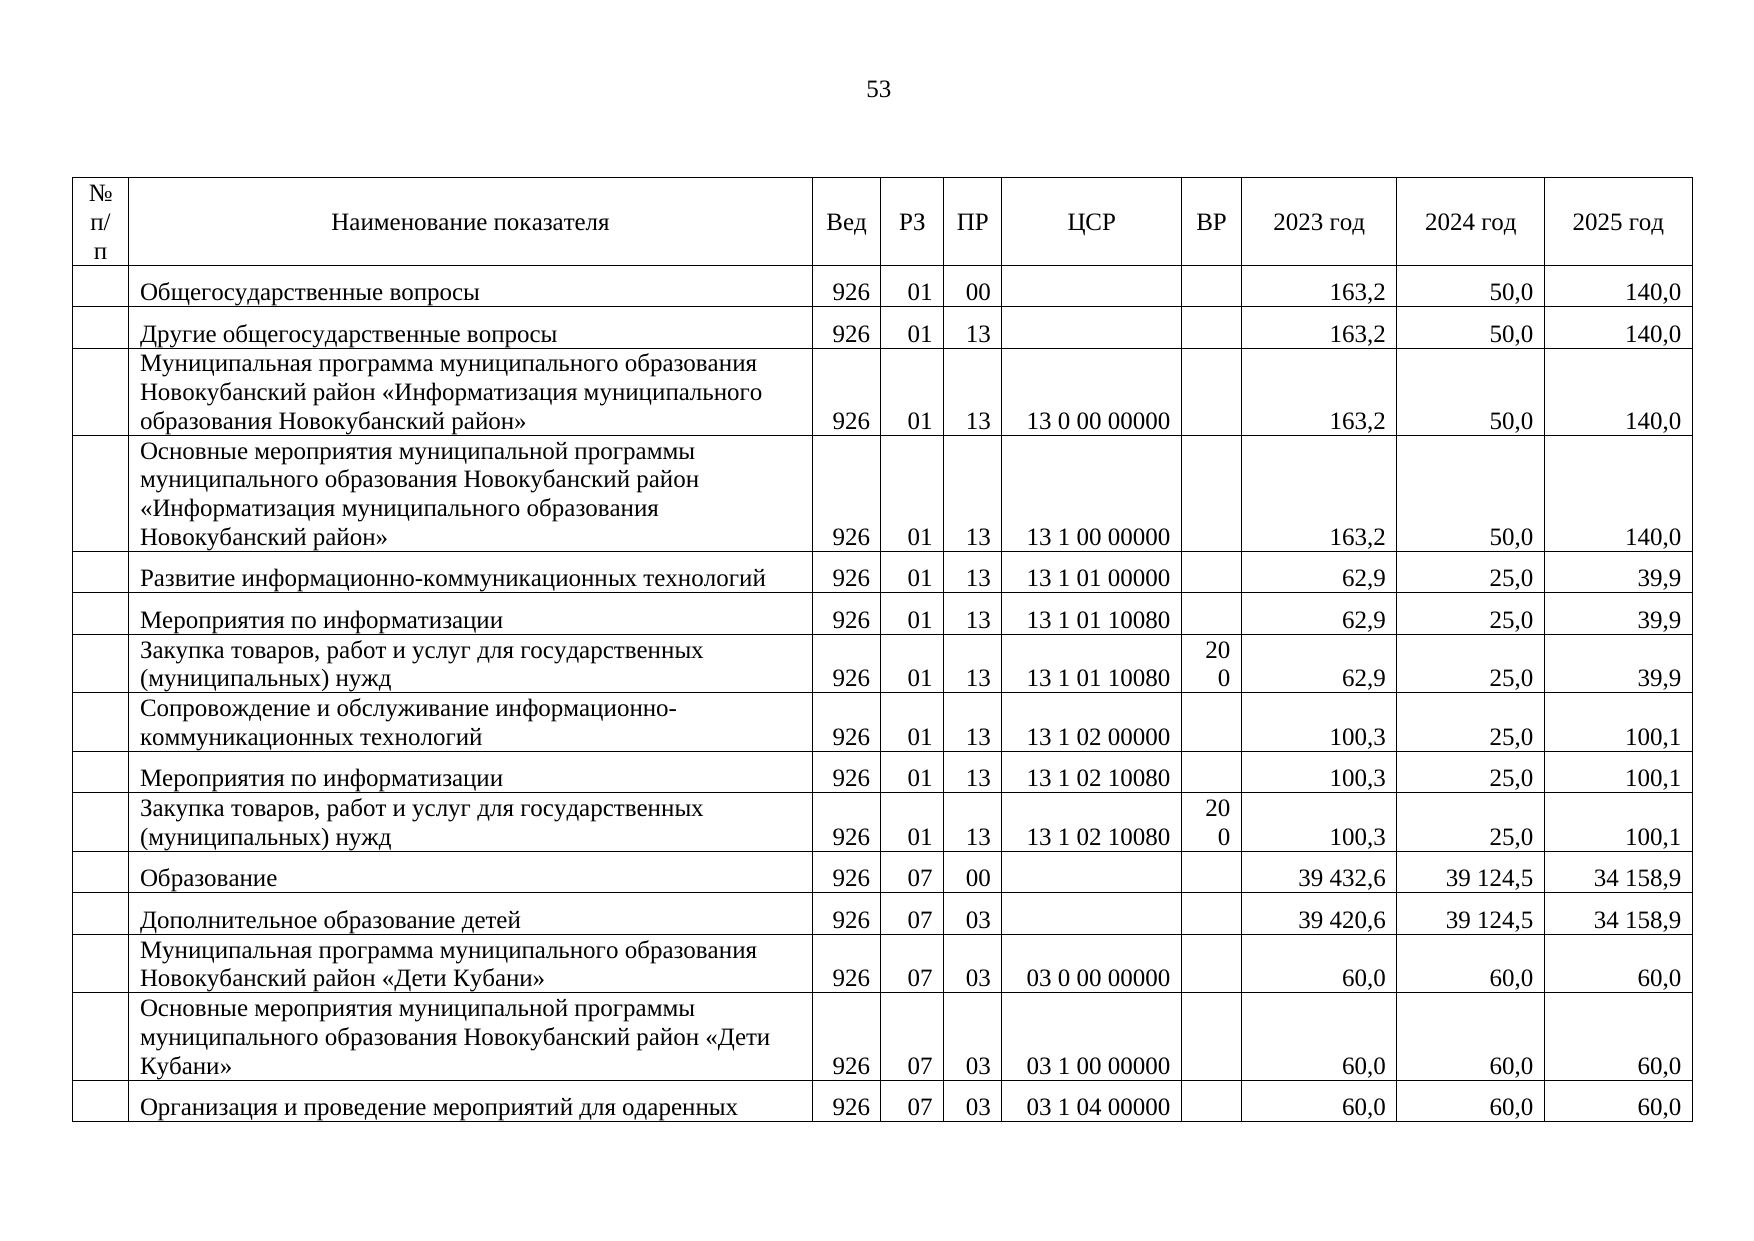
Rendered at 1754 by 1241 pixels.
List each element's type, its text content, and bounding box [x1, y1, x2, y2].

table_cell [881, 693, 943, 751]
table_header ПР [944, 178, 1001, 264]
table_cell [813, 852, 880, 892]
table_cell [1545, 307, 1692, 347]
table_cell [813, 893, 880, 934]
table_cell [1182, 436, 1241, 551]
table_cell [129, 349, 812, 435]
table_header ЦСР [1002, 178, 1181, 264]
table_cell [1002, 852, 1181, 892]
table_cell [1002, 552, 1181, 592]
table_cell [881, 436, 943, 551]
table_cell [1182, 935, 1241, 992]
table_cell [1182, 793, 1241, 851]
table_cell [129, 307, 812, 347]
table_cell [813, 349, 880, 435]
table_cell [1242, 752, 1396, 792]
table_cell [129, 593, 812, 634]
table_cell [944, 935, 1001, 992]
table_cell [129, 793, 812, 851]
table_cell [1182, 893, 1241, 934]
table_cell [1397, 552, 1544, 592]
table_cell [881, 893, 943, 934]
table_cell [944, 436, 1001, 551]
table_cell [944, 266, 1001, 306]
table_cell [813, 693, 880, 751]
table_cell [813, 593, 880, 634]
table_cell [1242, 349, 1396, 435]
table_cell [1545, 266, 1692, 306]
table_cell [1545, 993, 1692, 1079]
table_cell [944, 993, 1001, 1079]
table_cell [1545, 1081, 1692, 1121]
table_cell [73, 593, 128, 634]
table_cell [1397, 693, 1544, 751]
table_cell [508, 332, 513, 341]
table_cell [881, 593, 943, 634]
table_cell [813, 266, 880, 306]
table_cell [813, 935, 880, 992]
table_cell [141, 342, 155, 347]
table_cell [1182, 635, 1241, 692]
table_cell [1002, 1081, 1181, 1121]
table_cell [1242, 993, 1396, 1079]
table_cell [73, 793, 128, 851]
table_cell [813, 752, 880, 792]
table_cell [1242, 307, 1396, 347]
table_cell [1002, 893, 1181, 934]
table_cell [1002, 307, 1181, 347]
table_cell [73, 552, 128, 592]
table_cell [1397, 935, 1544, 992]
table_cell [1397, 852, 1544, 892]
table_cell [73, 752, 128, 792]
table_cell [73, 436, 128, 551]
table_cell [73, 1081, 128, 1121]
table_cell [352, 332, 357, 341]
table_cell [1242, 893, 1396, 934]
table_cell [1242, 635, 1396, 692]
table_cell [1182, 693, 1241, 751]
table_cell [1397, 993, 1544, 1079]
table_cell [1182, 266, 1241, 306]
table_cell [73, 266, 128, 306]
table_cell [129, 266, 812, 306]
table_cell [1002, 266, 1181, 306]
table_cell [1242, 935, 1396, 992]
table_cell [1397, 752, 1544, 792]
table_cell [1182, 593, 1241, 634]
table_header 2023 год [1242, 178, 1396, 264]
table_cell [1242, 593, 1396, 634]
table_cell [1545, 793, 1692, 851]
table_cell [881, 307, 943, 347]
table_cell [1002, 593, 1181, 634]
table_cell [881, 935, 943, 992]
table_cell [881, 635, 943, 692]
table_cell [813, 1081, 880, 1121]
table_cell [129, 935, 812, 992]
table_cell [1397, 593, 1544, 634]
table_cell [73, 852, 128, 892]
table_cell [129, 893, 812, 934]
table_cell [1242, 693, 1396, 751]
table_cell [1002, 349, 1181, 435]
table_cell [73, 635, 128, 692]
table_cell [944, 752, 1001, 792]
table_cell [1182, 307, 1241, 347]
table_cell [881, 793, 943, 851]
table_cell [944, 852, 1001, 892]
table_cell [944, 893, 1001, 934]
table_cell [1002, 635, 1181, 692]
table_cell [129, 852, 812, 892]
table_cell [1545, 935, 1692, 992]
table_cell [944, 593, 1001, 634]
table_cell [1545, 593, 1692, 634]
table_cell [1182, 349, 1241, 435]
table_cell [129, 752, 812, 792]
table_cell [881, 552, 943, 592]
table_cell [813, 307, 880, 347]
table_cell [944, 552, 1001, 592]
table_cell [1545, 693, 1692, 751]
table_header 2025 год [1545, 178, 1692, 264]
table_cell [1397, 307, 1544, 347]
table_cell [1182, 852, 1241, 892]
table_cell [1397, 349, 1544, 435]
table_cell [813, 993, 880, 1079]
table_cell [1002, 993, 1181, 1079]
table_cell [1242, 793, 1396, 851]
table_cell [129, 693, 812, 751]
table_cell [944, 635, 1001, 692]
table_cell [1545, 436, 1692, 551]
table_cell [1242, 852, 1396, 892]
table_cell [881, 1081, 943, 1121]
table_header 2024 год [1397, 178, 1544, 264]
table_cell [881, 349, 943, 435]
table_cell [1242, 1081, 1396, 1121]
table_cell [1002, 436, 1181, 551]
table_header ВР [1182, 178, 1241, 264]
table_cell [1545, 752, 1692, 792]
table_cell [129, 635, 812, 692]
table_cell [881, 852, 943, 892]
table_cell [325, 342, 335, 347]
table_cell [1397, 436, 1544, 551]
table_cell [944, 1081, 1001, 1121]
table_header Вед [813, 178, 880, 264]
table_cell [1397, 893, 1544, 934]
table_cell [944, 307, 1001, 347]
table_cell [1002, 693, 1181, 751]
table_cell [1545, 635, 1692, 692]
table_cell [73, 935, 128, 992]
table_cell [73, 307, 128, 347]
table_header № п/п [73, 178, 128, 264]
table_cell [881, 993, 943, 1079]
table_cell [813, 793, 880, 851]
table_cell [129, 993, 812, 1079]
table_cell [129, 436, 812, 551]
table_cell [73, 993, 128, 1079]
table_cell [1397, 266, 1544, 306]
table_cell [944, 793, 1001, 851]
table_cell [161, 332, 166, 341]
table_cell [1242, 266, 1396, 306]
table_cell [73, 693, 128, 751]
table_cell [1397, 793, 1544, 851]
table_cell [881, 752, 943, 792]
table_header Наименование показателя [129, 178, 812, 264]
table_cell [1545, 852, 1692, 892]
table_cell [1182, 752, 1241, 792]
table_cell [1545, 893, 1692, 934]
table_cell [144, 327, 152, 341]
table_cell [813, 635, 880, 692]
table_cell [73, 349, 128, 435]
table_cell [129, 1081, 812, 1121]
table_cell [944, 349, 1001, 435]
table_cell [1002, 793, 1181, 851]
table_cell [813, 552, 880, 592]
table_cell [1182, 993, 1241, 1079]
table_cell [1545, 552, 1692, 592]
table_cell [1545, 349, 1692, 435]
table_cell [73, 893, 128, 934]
table_header РЗ [881, 178, 943, 264]
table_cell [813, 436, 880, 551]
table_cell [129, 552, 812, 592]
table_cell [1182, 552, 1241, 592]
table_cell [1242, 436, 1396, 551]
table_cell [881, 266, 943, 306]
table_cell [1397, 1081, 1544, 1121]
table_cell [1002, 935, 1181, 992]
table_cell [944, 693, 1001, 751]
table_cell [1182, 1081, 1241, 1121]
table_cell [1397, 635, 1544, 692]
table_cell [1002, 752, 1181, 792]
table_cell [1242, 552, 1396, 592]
